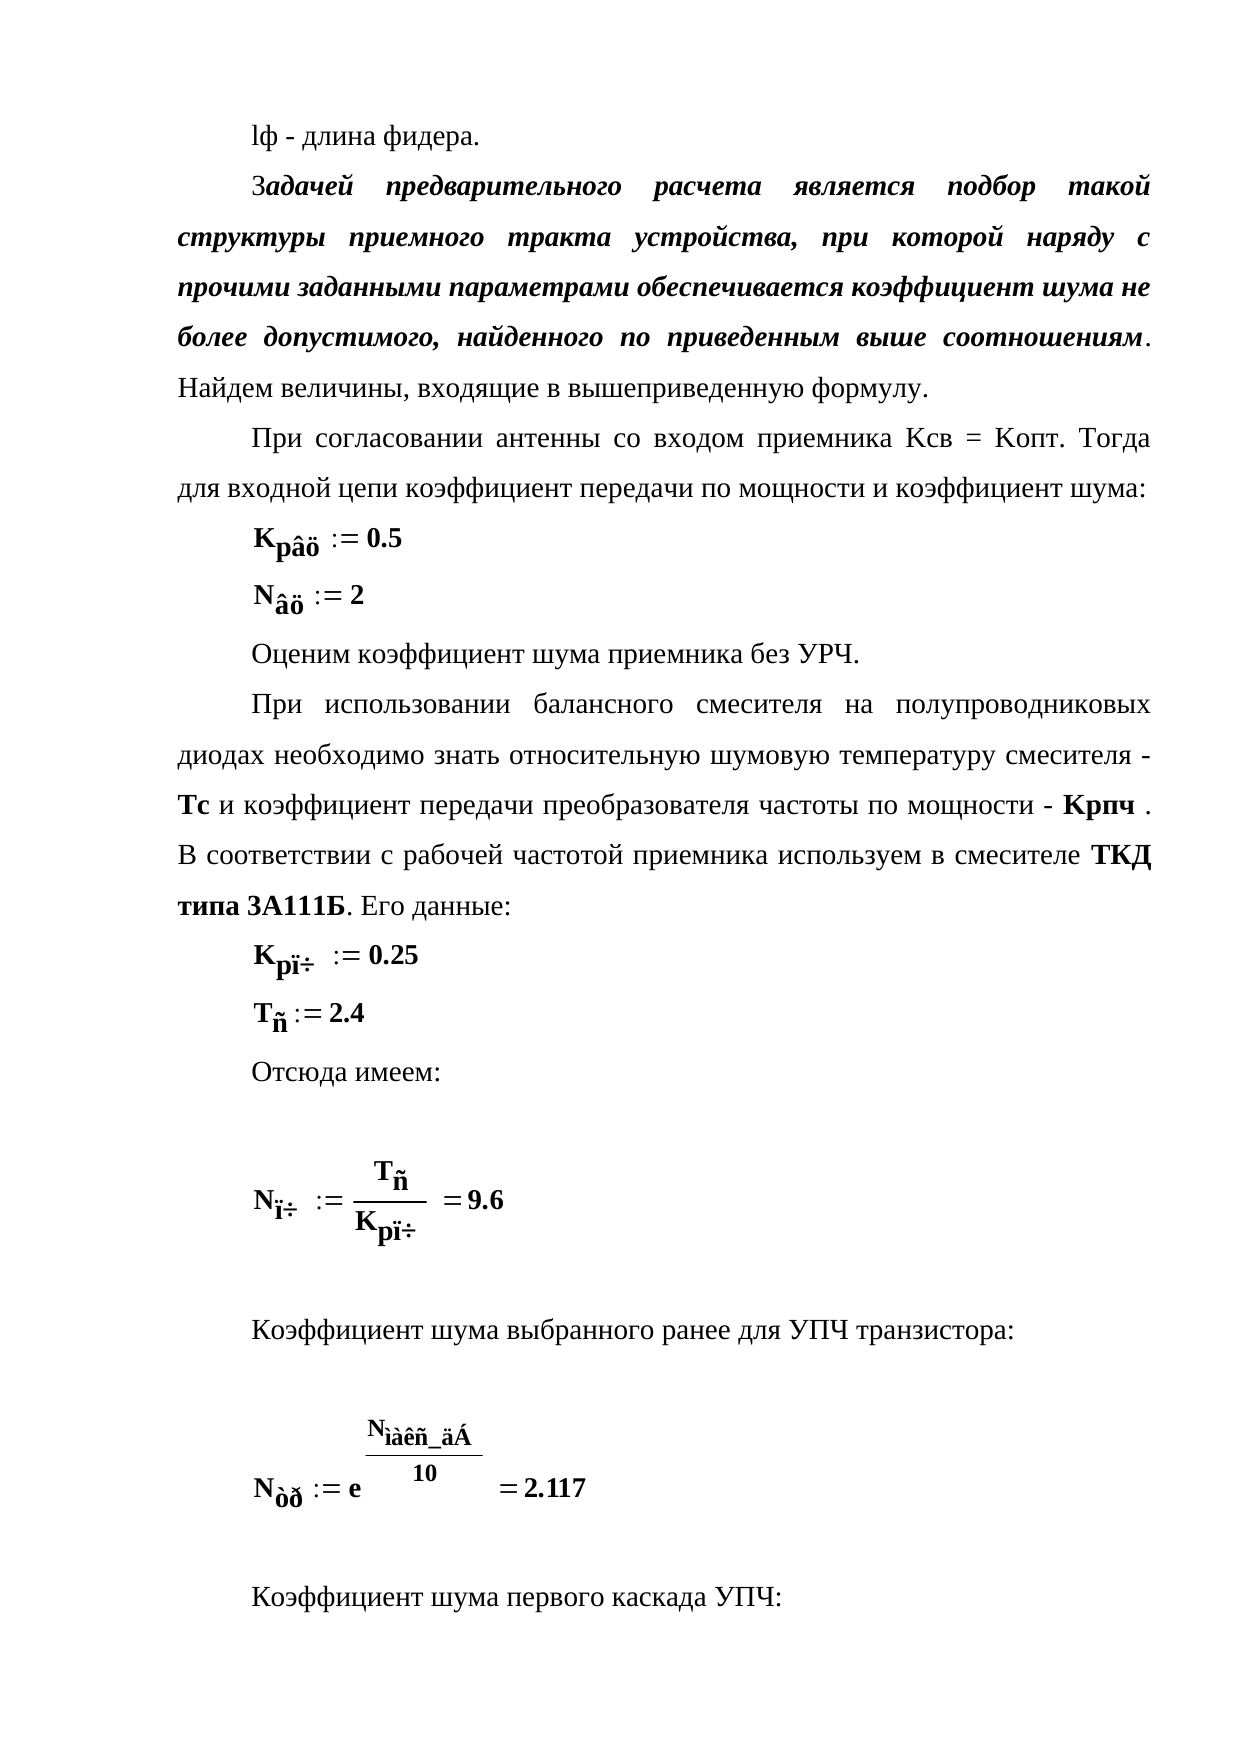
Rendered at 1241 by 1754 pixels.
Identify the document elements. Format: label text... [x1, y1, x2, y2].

text Коэффициент шума первого каскада УПЧ: [177, 1579, 1152, 1613]
text lф - длина фидера. [177, 118, 1152, 152]
text Задачей предварительного расчета является подбор такой структуры приемного тракта устройства, при которой наряду с прочими заданными параметрами обеспечивается коэффициент шума не более допустимого, найденного по приведенным выше соотношениям. Найдем величины, входящие в вышеприведенную формулу. [177, 168, 1152, 403]
text При использовании балансного смесителя на полупроводниковых диодах необходимо знать относительную шумовую температуру смесителя - Тc и коэффициент передачи преобразователя частоты по мощности - Kpпч . В соответствии с рабочей частотой приемника используем в смесителе ТКД типа 3А111Б. Его данные: [177, 687, 1152, 921]
text При согласовании антенны со входом приемника Kсв = Kопт. Тогда для входной цепи коэффициент передачи по мощности и коэффициент шума: [177, 420, 1152, 504]
text Отсюда имеем: [177, 1054, 1152, 1087]
text Оценим коэффициент шума приемника без УРЧ. [177, 636, 1152, 670]
text Коэффициент шума выбранного ранее для УПЧ транзистора: [177, 1312, 1152, 1346]
